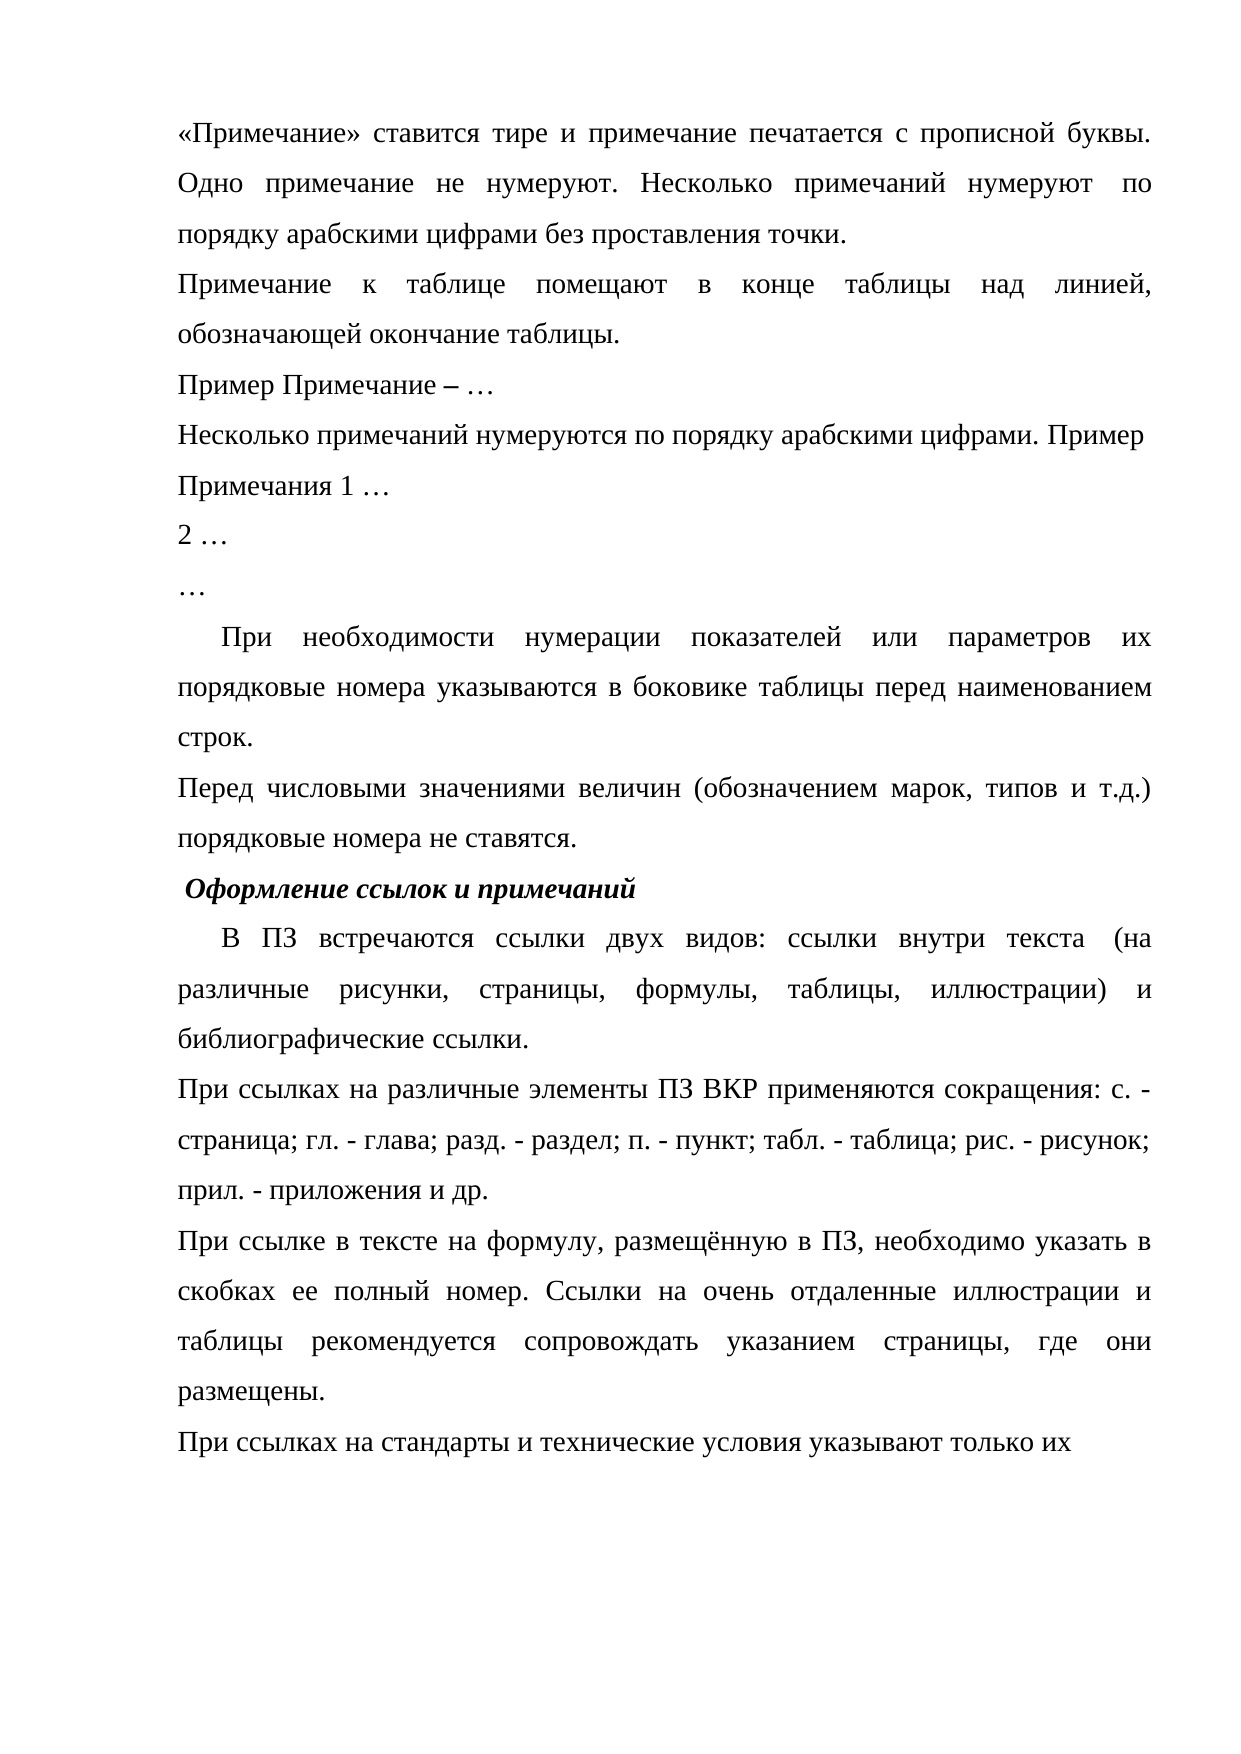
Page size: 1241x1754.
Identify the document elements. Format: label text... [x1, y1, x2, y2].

text «Примечание» ставится тире и примечание печатается с прописной буквы. Одно примечание не нумеруют. Несколько примечаний нумеруют по порядку арабскими цифрами без проставления точки. [177, 115, 1152, 249]
text Несколько примечаний нумеруются по порядку арабскими цифрами. Пример [177, 417, 1152, 451]
subtitle Оформление ссылок и примечаний [184, 871, 1152, 905]
text При ссылке в тексте на формулу, размещённую в ПЗ, необходимо указать в скобках ее полный номер. Ссылки на очень отдаленные иллюстрации и таблицы рекомендуется сопровождать указанием страницы, где они размещены. [177, 1223, 1152, 1407]
text Перед числовыми значениями величин (обозначением марок, типов и т.д.) порядковые номера не ставятся. [177, 770, 1152, 854]
text При ссылках на различные элементы ПЗ ВКР применяются сокращения: с. - страница; гл. - глава; разд. - раздел; п. - пункт; табл. - таблица; рис. - рисунок; прил. - приложения и др. [177, 1072, 1152, 1206]
text Примечания 1 … [177, 468, 1152, 501]
text При ссылках на стандарты и технические условия указывают только их [177, 1424, 1152, 1457]
text При необходимости нумерации показателей или параметров их порядковые номера указываются в боковике таблицы перед наименованием строк. [177, 619, 1152, 753]
text 2 … [177, 518, 1152, 552]
text … [177, 568, 1152, 602]
text Примечание к таблице помещают в конце таблицы над линией, обозначающей окончание таблицы. [177, 266, 1152, 350]
text Пример Примечание – … [177, 367, 1152, 401]
text В ПЗ встречаются ссылки двух видов: ссылки внутри текста (на различные рисунки, страницы, формулы, таблицы, иллюстрации) и библиографические ссылки. [177, 921, 1152, 1055]
